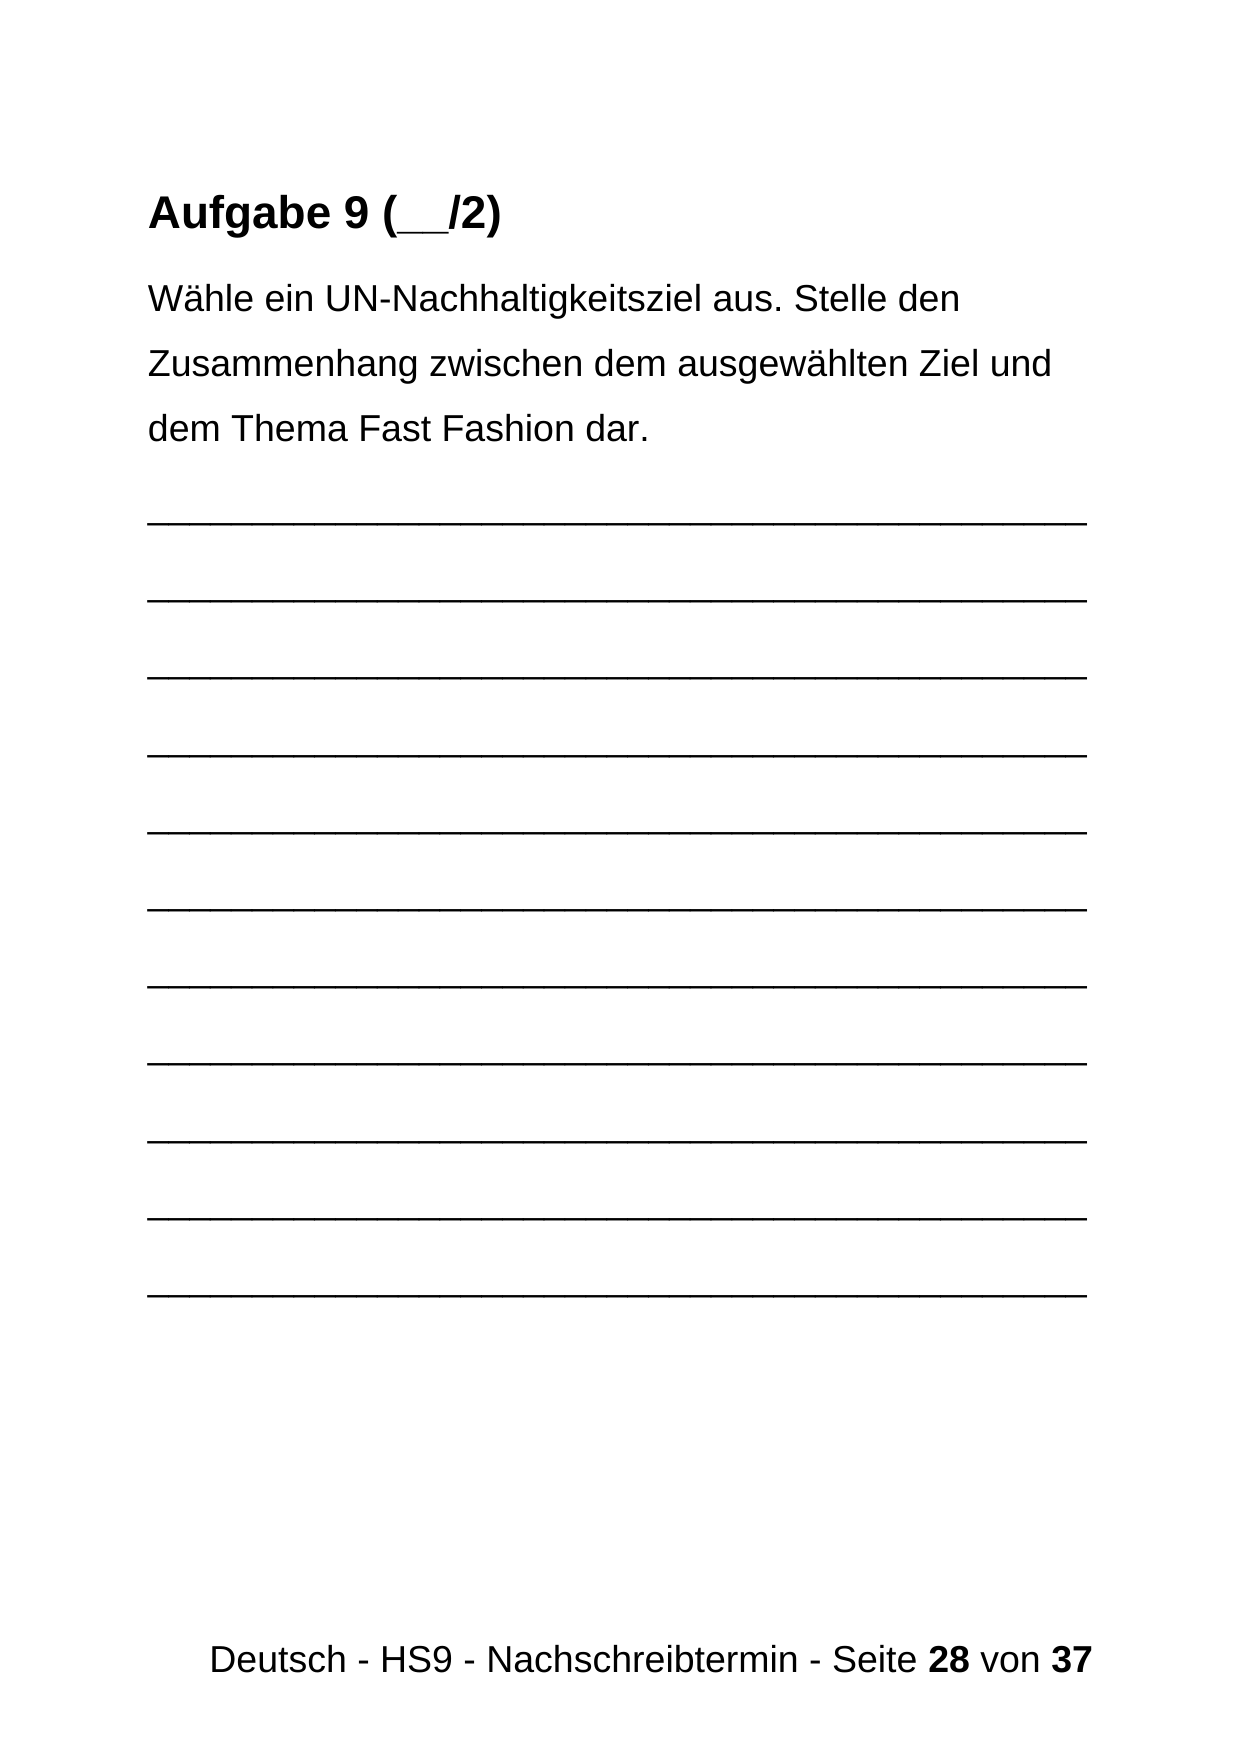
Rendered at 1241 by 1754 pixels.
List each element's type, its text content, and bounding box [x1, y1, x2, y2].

text _____________________________________________ [148, 560, 1093, 603]
text Wähle ein UN-Nachhaltigkeitsziel aus. Stelle den Zusammenhang zwischen dem ausgewählten Ziel und dem Thema Fast Fashion dar. [148, 277, 1093, 449]
subtitle Aufgabe 9 (__/2) [148, 185, 1093, 238]
text _____________________________________________ [148, 1255, 1093, 1298]
text _____________________________________________ [148, 1101, 1093, 1144]
text _____________________________________________ [148, 792, 1093, 835]
text _____________________________________________ [148, 1178, 1093, 1221]
text _____________________________________________ [148, 638, 1093, 681]
text _____________________________________________ [148, 483, 1093, 526]
text _____________________________________________ [148, 1023, 1093, 1067]
text _____________________________________________ [148, 946, 1093, 989]
text _____________________________________________ [148, 869, 1093, 912]
text _____________________________________________ [148, 715, 1093, 758]
